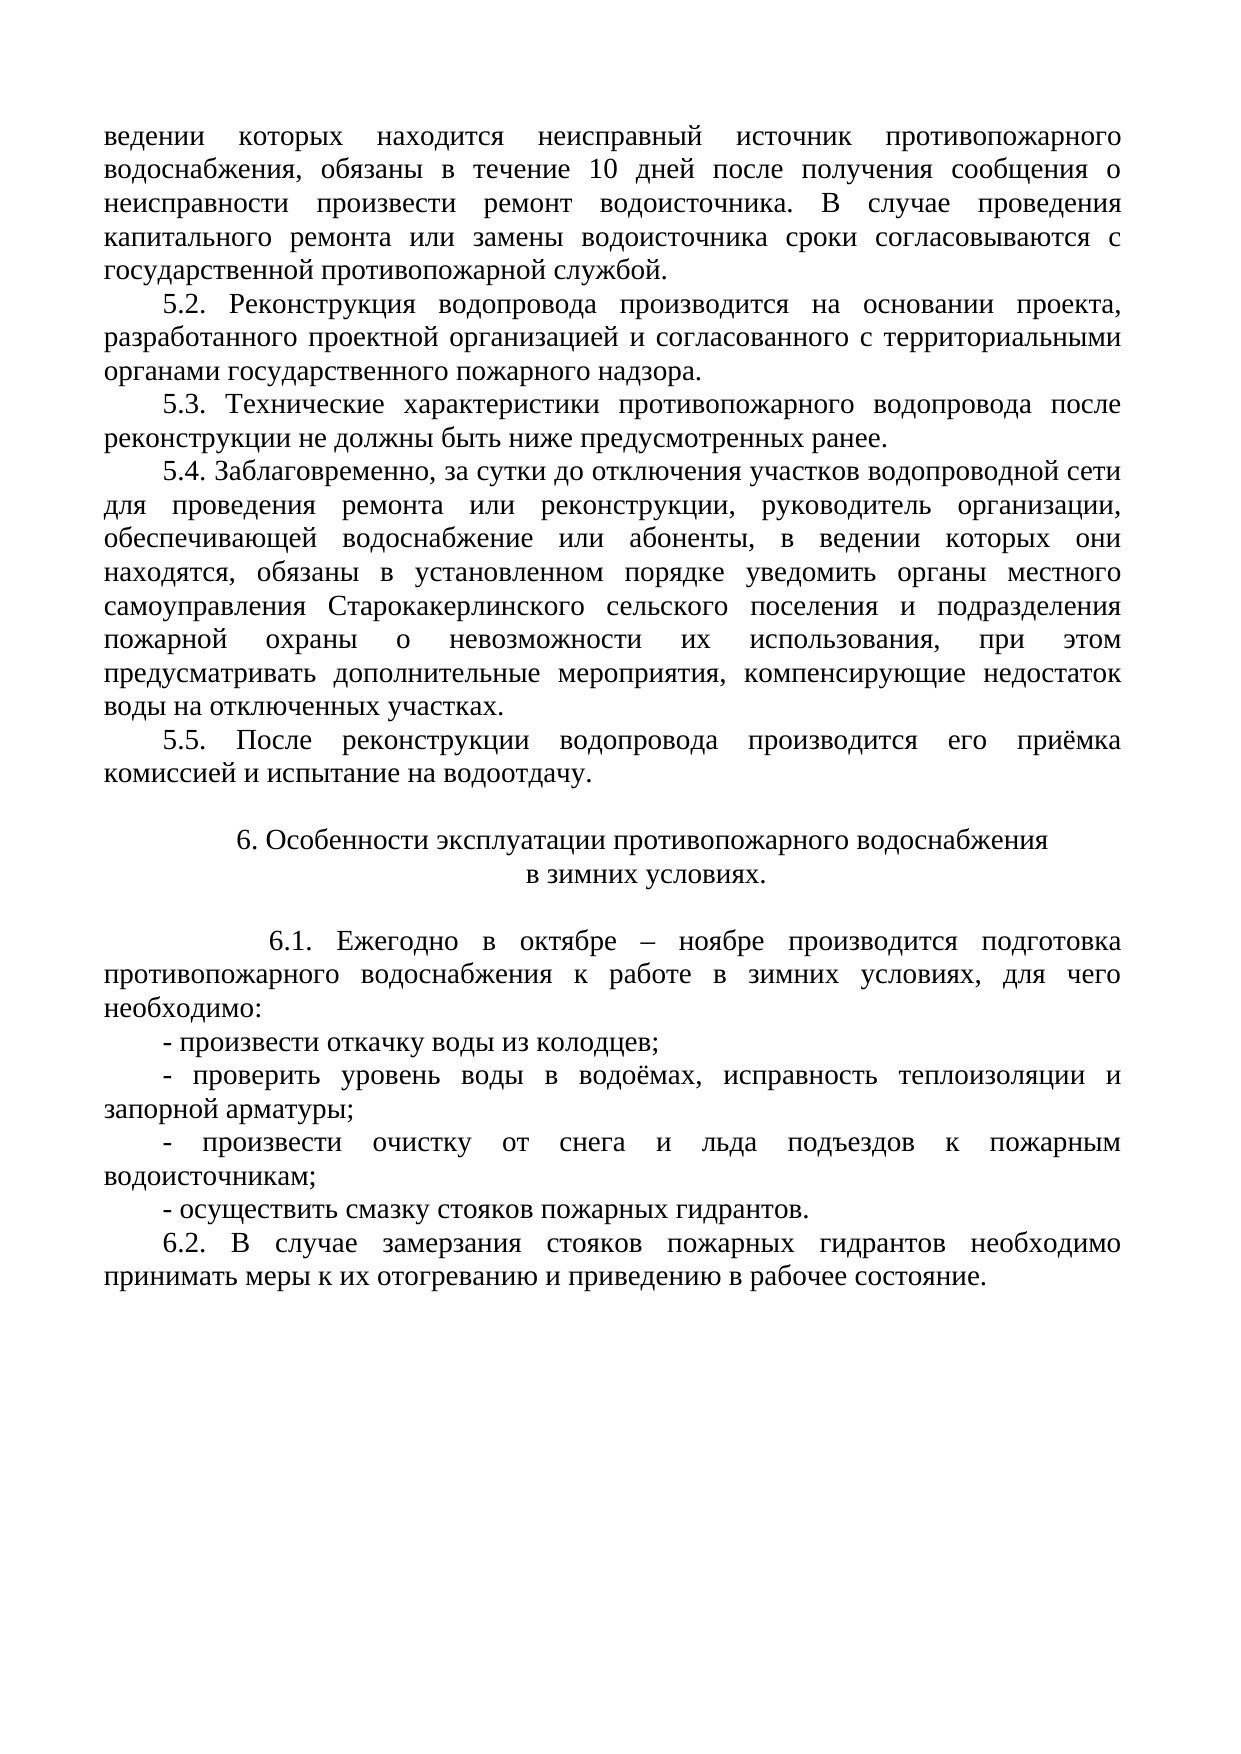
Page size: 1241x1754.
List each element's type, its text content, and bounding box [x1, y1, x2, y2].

text в зимних условиях. [103, 856, 1122, 889]
text - произвести очистку от снега и льда подъездов к пожарным водоисточникам; [103, 1124, 1122, 1191]
text - проверить уровень воды в водоёмах, исправность теплоизоляции и запорной арматуры; [103, 1057, 1122, 1124]
text 6.2. В случае замерзания стояков пожарных гидрантов необходимо принимать меры к их отогреванию и приведению в рабочее состояние. [103, 1225, 1122, 1292]
text - произвести откачку воды из колодцев; [103, 1024, 1122, 1057]
text 5.5. После реконструкции водопровода производится его приёмка комиссией и испытание на водоотдачу. [103, 722, 1122, 789]
text 5.4. Заблаговременно, за сутки до отключения участков водопроводной сети для проведения ремонта или реконструкции, руководитель организации, обеспечивающей водоснабжение или абоненты, в ведении которых они находятся, обязаны в установленном порядке уведомить органы местного самоуправления Старокакерлинского сельского поселения и подразделения пожарной охраны о невозможности их использования, при этом предусматривать дополнительные мероприятия, компенсирующие недостаток воды на отключенных участках. [103, 453, 1122, 722]
text - осуществить смазку стояков пожарных гидрантов. [103, 1191, 1122, 1225]
text 5.3. Технические характеристики противопожарного водопровода после реконструкции не должны быть ниже предусмотренных ранее. [103, 386, 1122, 453]
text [103, 118, 1122, 286]
text 6.1. Ежегодно в октябре – ноябре производится подготовка противопожарного водоснабжения к работе в зимних условиях, для чего необходимо: [103, 889, 1122, 1024]
text 6. Особенности эксплуатации противопожарного водоснабжения [103, 822, 1122, 856]
text 5.2. Реконструкция водопровода производится на основании проекта, разработанного проектной организацией и согласованного с территориальными органами государственного пожарного надзора. [103, 286, 1122, 386]
